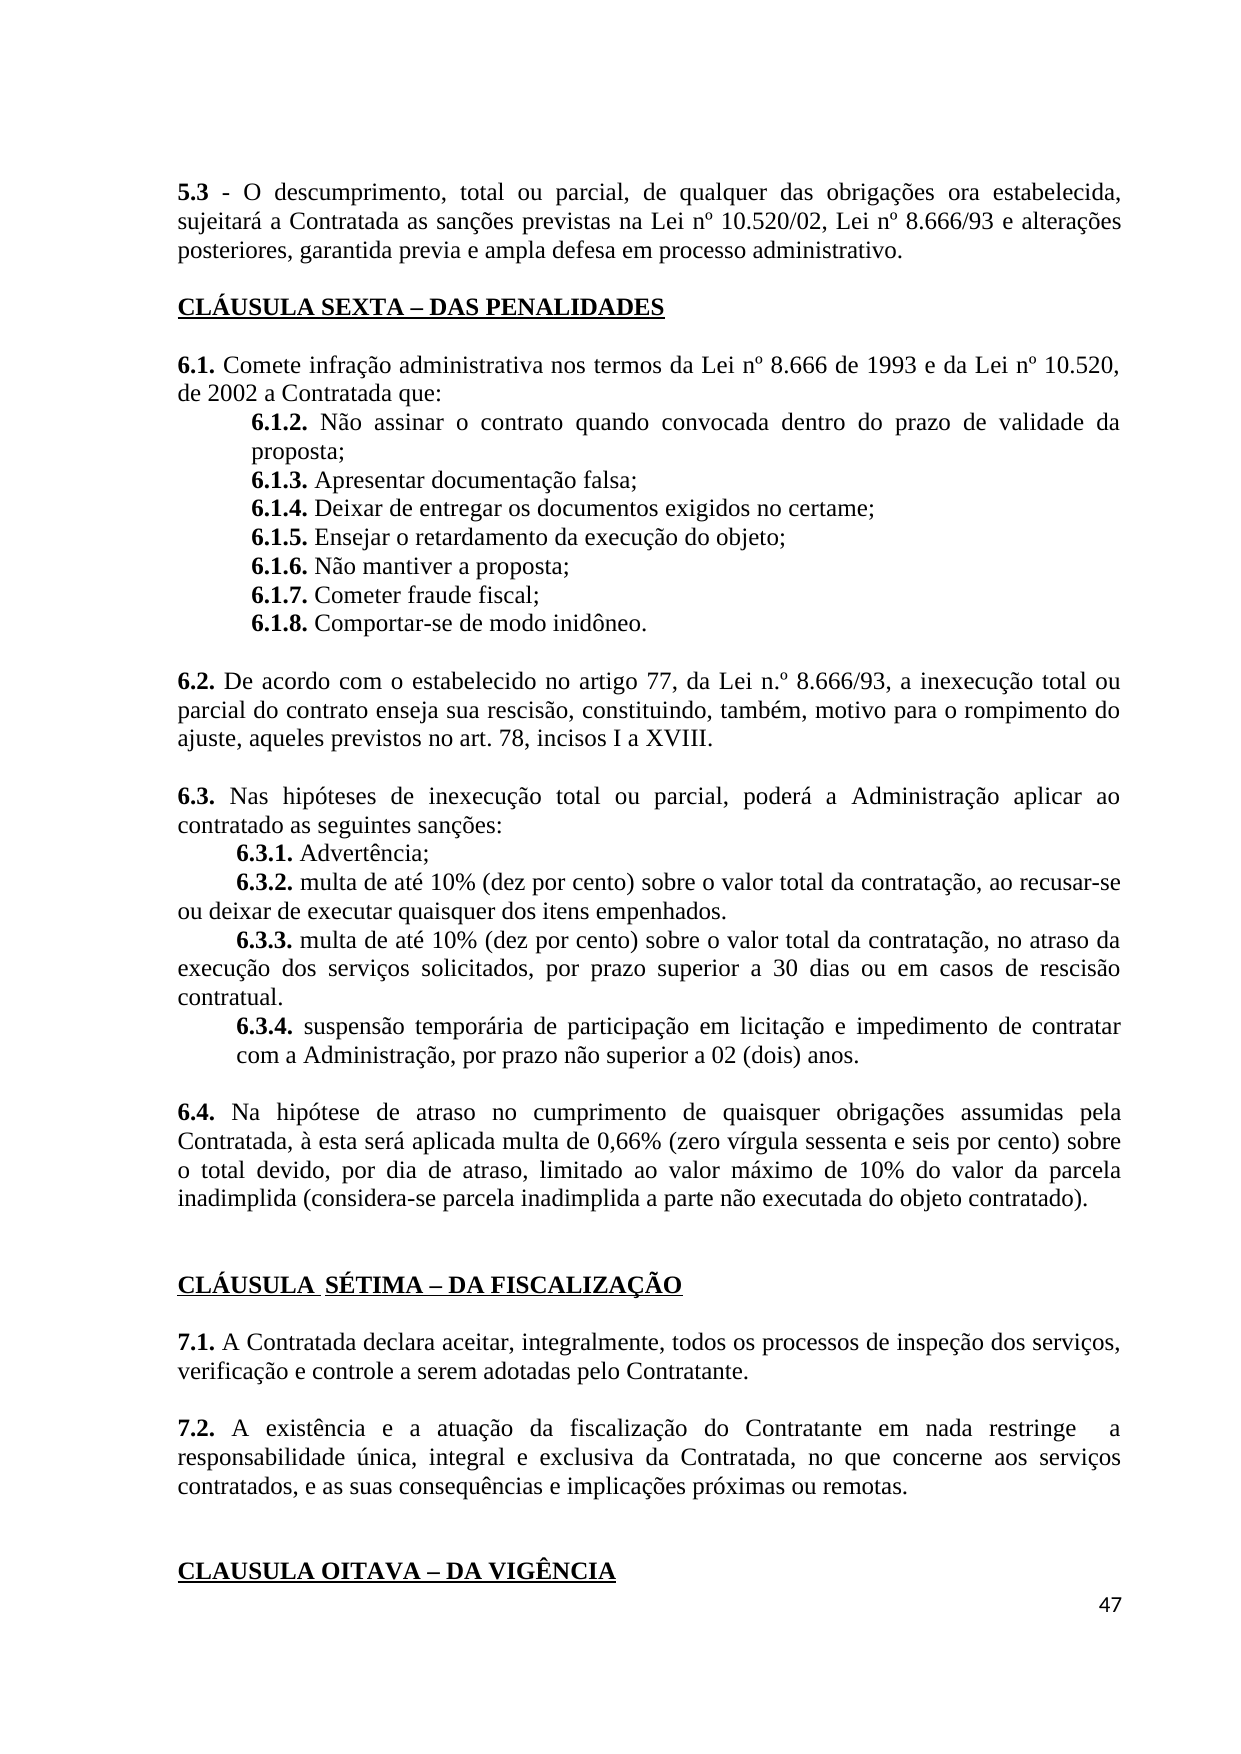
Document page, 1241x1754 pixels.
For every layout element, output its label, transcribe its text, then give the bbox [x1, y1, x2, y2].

text 6.3.3. multa de até 10% (dez por cento) sobre o valor total da contratação, no atraso da execução dos serviços solicitados, por prazo superior a 30 dias ou em casos de rescisão contratual. [177, 925, 1122, 1011]
text 6.1.5. Ensejar o retardamento da execução do objeto; [251, 522, 1122, 551]
text CLÁUSULA SEXTA – DAS PENALIDADES [177, 292, 1122, 321]
text 6.3.4. suspensão temporária de participação em licitação e impedimento de contratar com a Administração, por prazo não superior a 02 (dois) anos. [236, 1011, 1122, 1068]
text 6.1.6. Não mantiver a proposta; [251, 551, 1122, 580]
text 5.3 - O descumprimento, total ou parcial, de qualquer das obrigações ora estabelecida, sujeitará a Contratada as sanções previstas na Lei nº 10.520/02, Lei nº 8.666/93 e alterações posteriores, garantida previa e ampla defesa em processo administrativo. [177, 177, 1122, 263]
text CLAUSULA OITAVA – DA VIGÊNCIA [177, 1556, 1122, 1585]
text 6.1. Comete infração administrativa nos termos da Lei nº 8.666 de 1993 e da Lei nº 10.520, de 2002 a Contratada que: [177, 350, 1122, 407]
text 6.1.3. Apresentar documentação falsa; [251, 465, 1122, 493]
text 6.2. De acordo com o estabelecido no artigo 77, da Lei n.º 8.666/93, a inexecução total ou parcial do contrato enseja sua rescisão, constituindo, também, motivo para o rompimento do ajuste, aqueles previstos no art. 78, incisos I a XVIII. [177, 666, 1122, 752]
text 6.4. Na hipótese de atraso no cumprimento de quaisquer obrigações assumidas pela Contratada, à esta será aplicada multa de 0,66% (zero vírgula sessenta e seis por cento) sobre o total devido, por dia de atraso, limitado ao valor máximo de 10% do valor da parcela inadimplida (considera-se parcela inadimplida a parte não executada do objeto contratado). [177, 1097, 1122, 1212]
text 7.2. A existência e a atuação da fiscalização do Contratante em nada restringe a responsabilidade única, integral e exclusiva da Contratada, no que concerne aos serviços contratados, e as suas consequências e implicações próximas ou remotas. [177, 1413, 1122, 1500]
text 6.3.1. Advertência; [236, 838, 1122, 867]
text 6.3. Nas hipóteses de inexecução total ou parcial, poderá a Administração aplicar ao contratado as seguintes sanções: [177, 781, 1122, 838]
text 6.1.7. Cometer fraude fiscal; [251, 580, 1122, 608]
text 6.1.2. Não assinar o contrato quando convocada dentro do prazo de validade da proposta; [251, 407, 1122, 465]
text CLÁUSULA SÉTIMA – DA FISCALIZAÇÃO [177, 1270, 1122, 1298]
text 6.1.4. Deixar de entregar os documentos exigidos no certame; [251, 493, 1122, 522]
text 6.3.2. multa de até 10% (dez por cento) sobre o valor total da contratação, ao recusar-se ou deixar de executar quaisquer dos itens empenhados. [177, 867, 1122, 925]
text 6.1.8. Comportar-se de modo inidôneo. [251, 608, 1122, 637]
text 7.1. A Contratada declara aceitar, integralmente, todos os processos de inspeção dos serviços, verificação e controle a serem adotadas pelo Contratante. [177, 1327, 1122, 1385]
